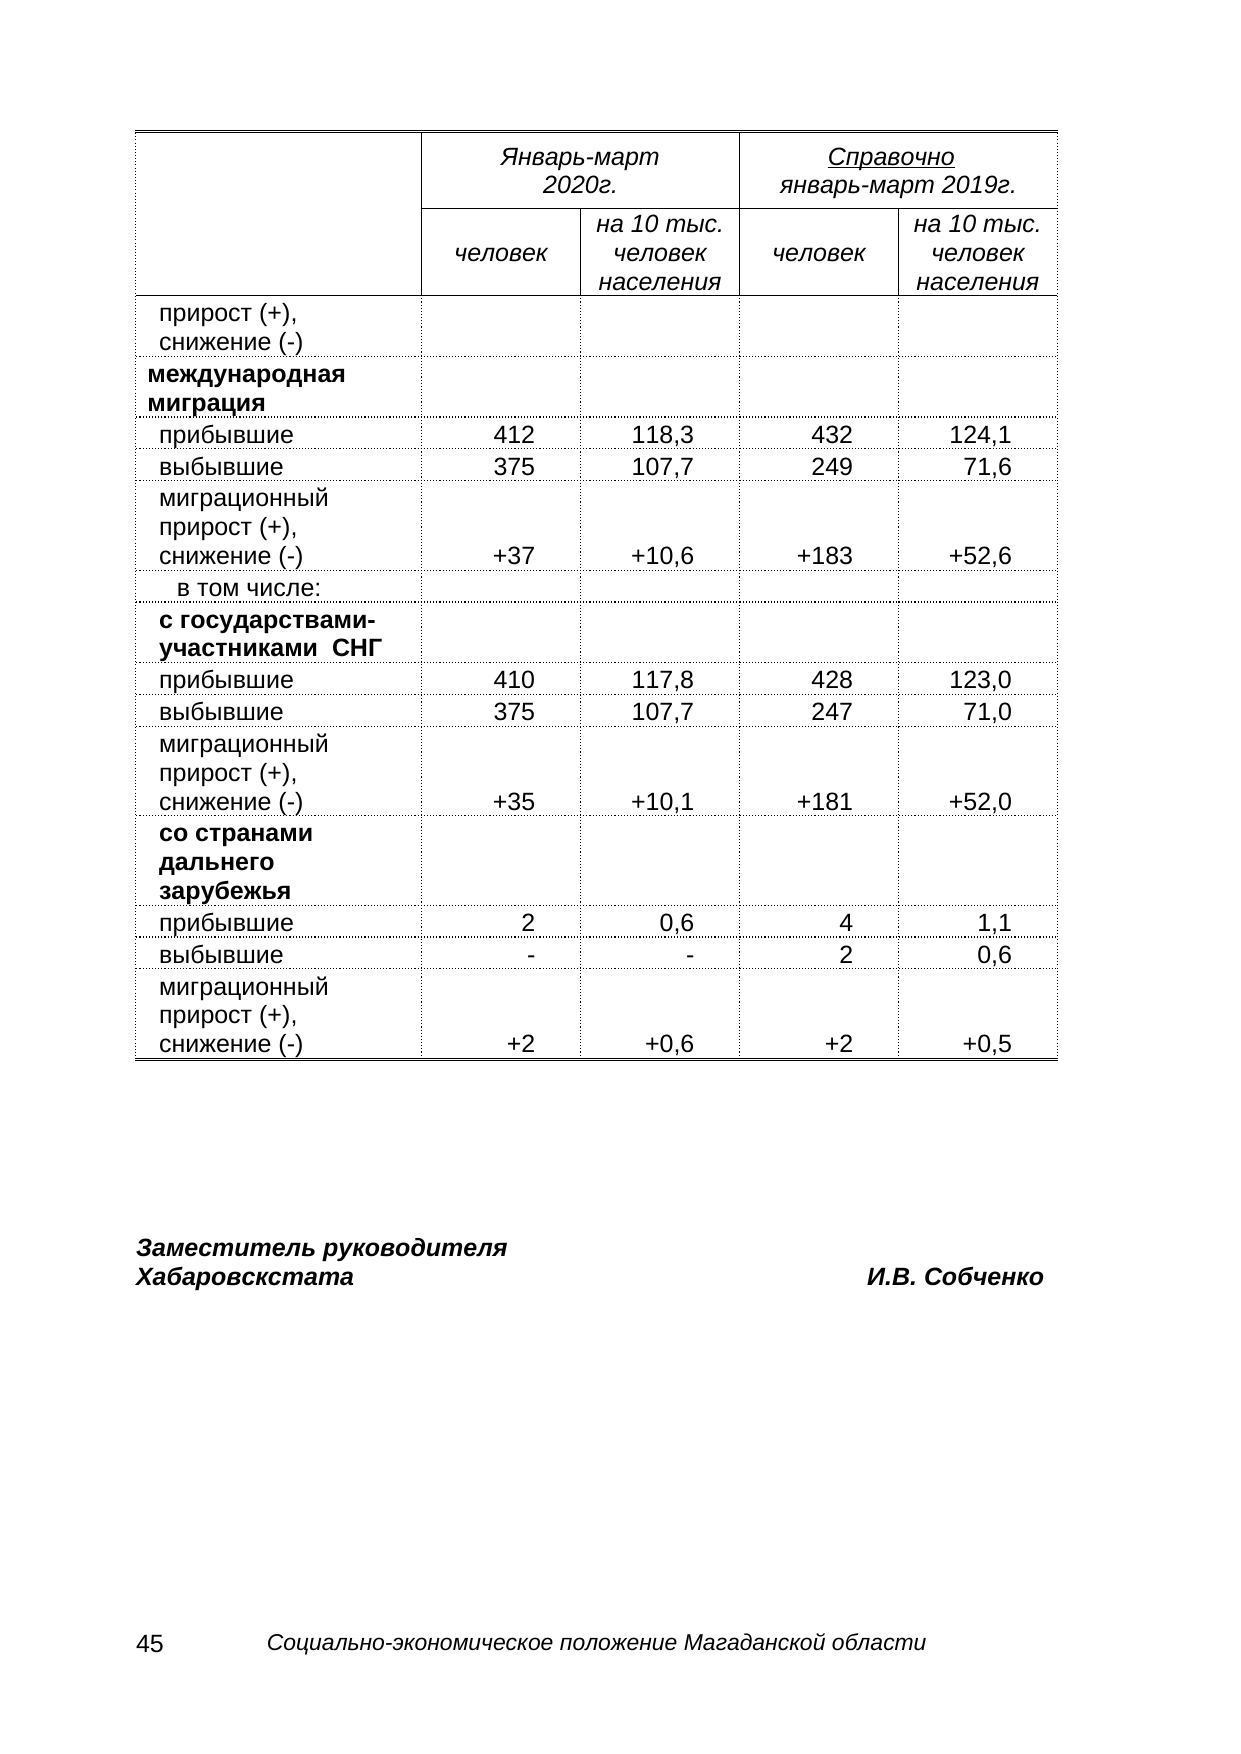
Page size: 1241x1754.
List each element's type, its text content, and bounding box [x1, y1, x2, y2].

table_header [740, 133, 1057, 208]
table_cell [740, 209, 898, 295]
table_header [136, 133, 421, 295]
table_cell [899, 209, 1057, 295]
text Заместитель руководителя Хабаровскстата И.В. Собченко [136, 1233, 1051, 1291]
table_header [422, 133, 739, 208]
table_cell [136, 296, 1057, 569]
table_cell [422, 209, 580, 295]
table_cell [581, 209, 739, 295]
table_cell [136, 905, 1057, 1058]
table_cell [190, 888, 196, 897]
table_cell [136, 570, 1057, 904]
